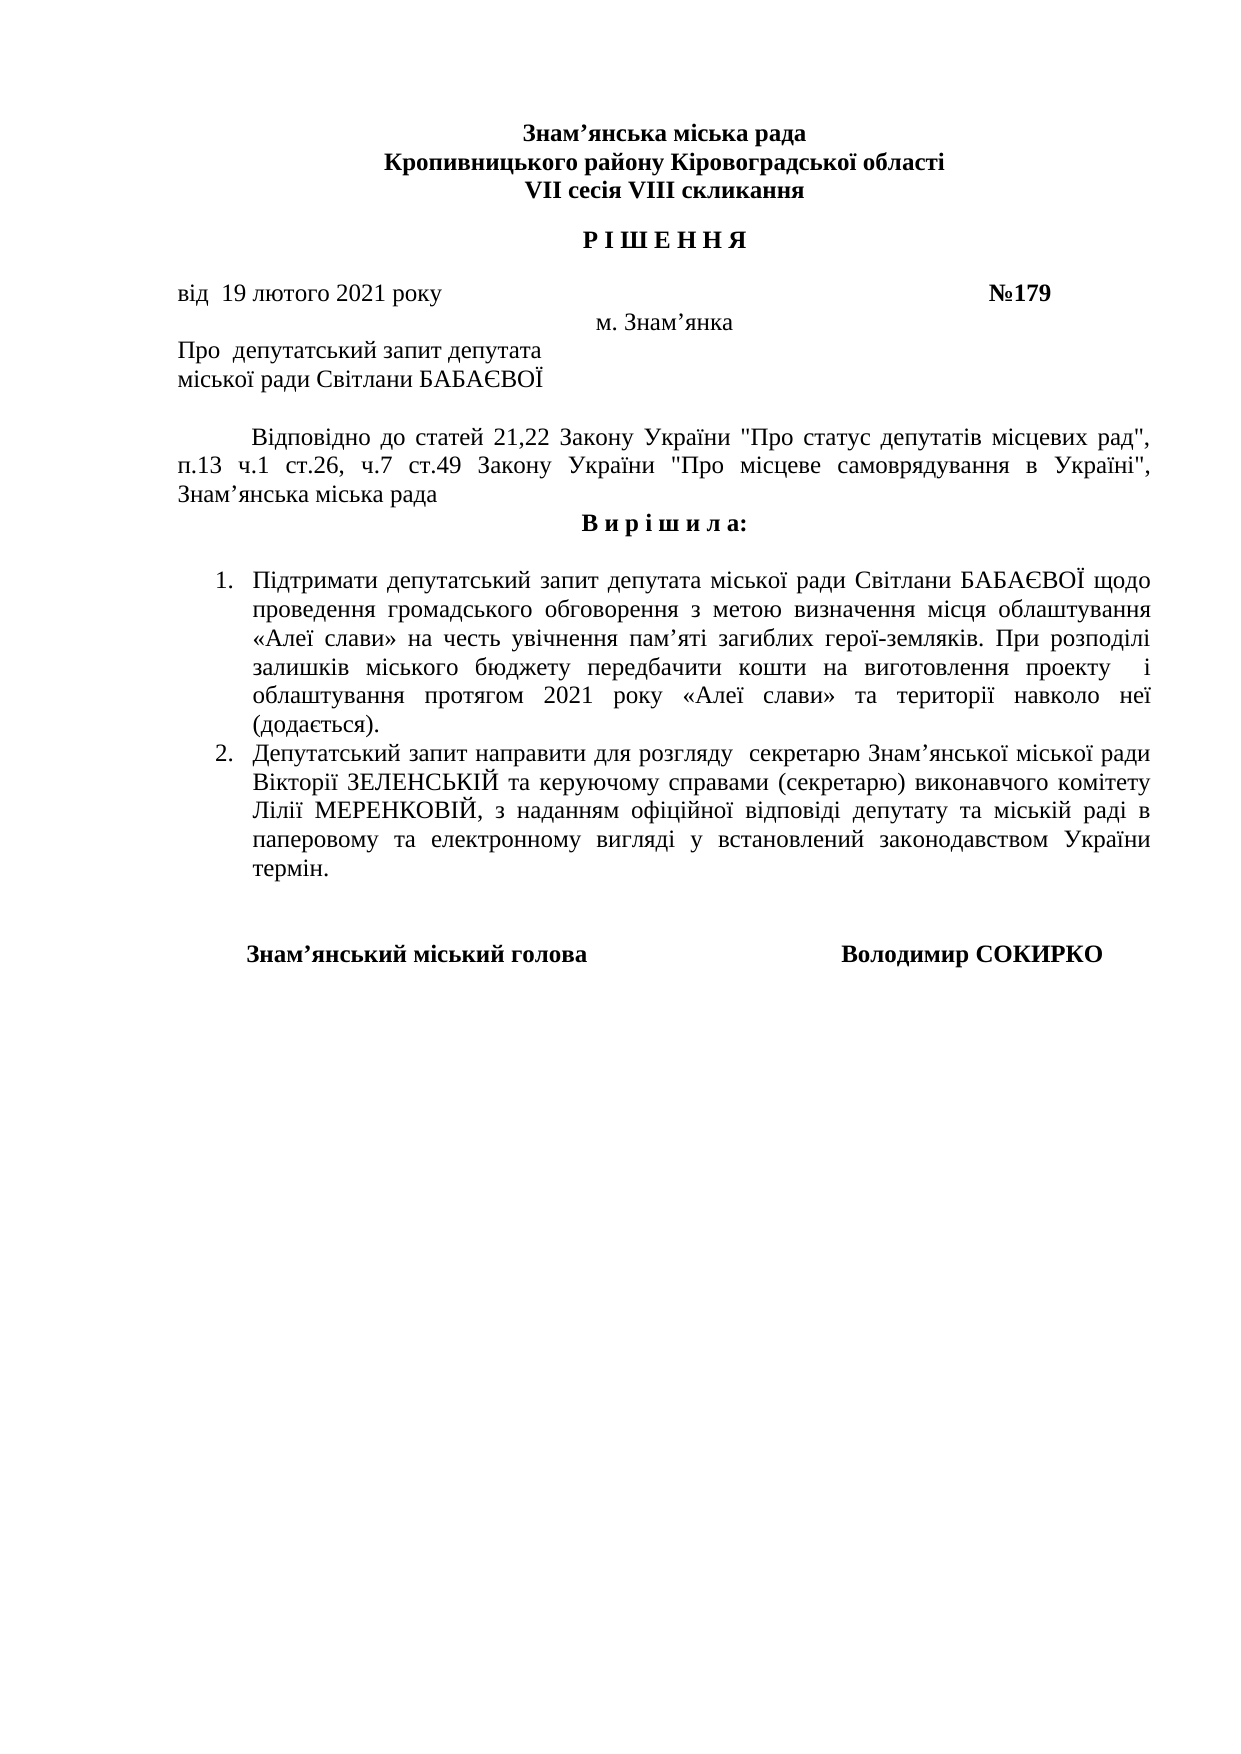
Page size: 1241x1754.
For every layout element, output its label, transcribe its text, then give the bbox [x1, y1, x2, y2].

text Знам’янський міський голова Володимир СОКИРКО [177, 939, 1152, 968]
text VІI сесія VIII скликання [177, 176, 1152, 204]
text від 19 лютого 2021 року №179 [177, 278, 1152, 307]
list Депутатський запит направити для розгляду секретарю Знам’янської міської ради Вікторії ЗЕЛЕНСЬКІЙ та керуючому справами (секретарю) виконавчого комітету Лілії МЕРЕНКОВІЙ, з наданням офіційної відповіді депутату та міській раді в паперовому та електронному вигляді у встановлений законодавством України термін. [215, 738, 1152, 882]
list Підтримати депутатський запит депутата міської ради Світлани БАБАЄВОЇ щодо проведення громадського обговорення з метою визначення місця облаштування «Алеї слави» на честь увічнення пам’яті загиблих герої-земляків. При розподілі залишків міського бюджету передбачити кошти на виготовлення проекту і облаштування протягом 2021 року «Алеї слави» та території навколо неї (додається). [215, 566, 1152, 738]
text В и р і ш и л а: [177, 508, 1152, 537]
text Відповідно до статей 21,22 Закону України "Про статус депутатів місцевих рад", п.13 ч.1 ст.26, ч.7 ст.49 Закону України "Про місцеве самоврядування в Україні", Знам’янська міська рада [177, 422, 1152, 508]
text Про депутатський запит депутата [177, 336, 1152, 364]
text Кропивницького району Кіровоградської області [177, 147, 1152, 176]
text м. Знам’янка [177, 307, 1152, 336]
text Знам’янська міська рада [177, 118, 1152, 147]
text міської ради Світлани БАБАЄВОЇ [177, 364, 1152, 393]
subtitle Р І Ш Е Н Н Я [177, 225, 1152, 254]
